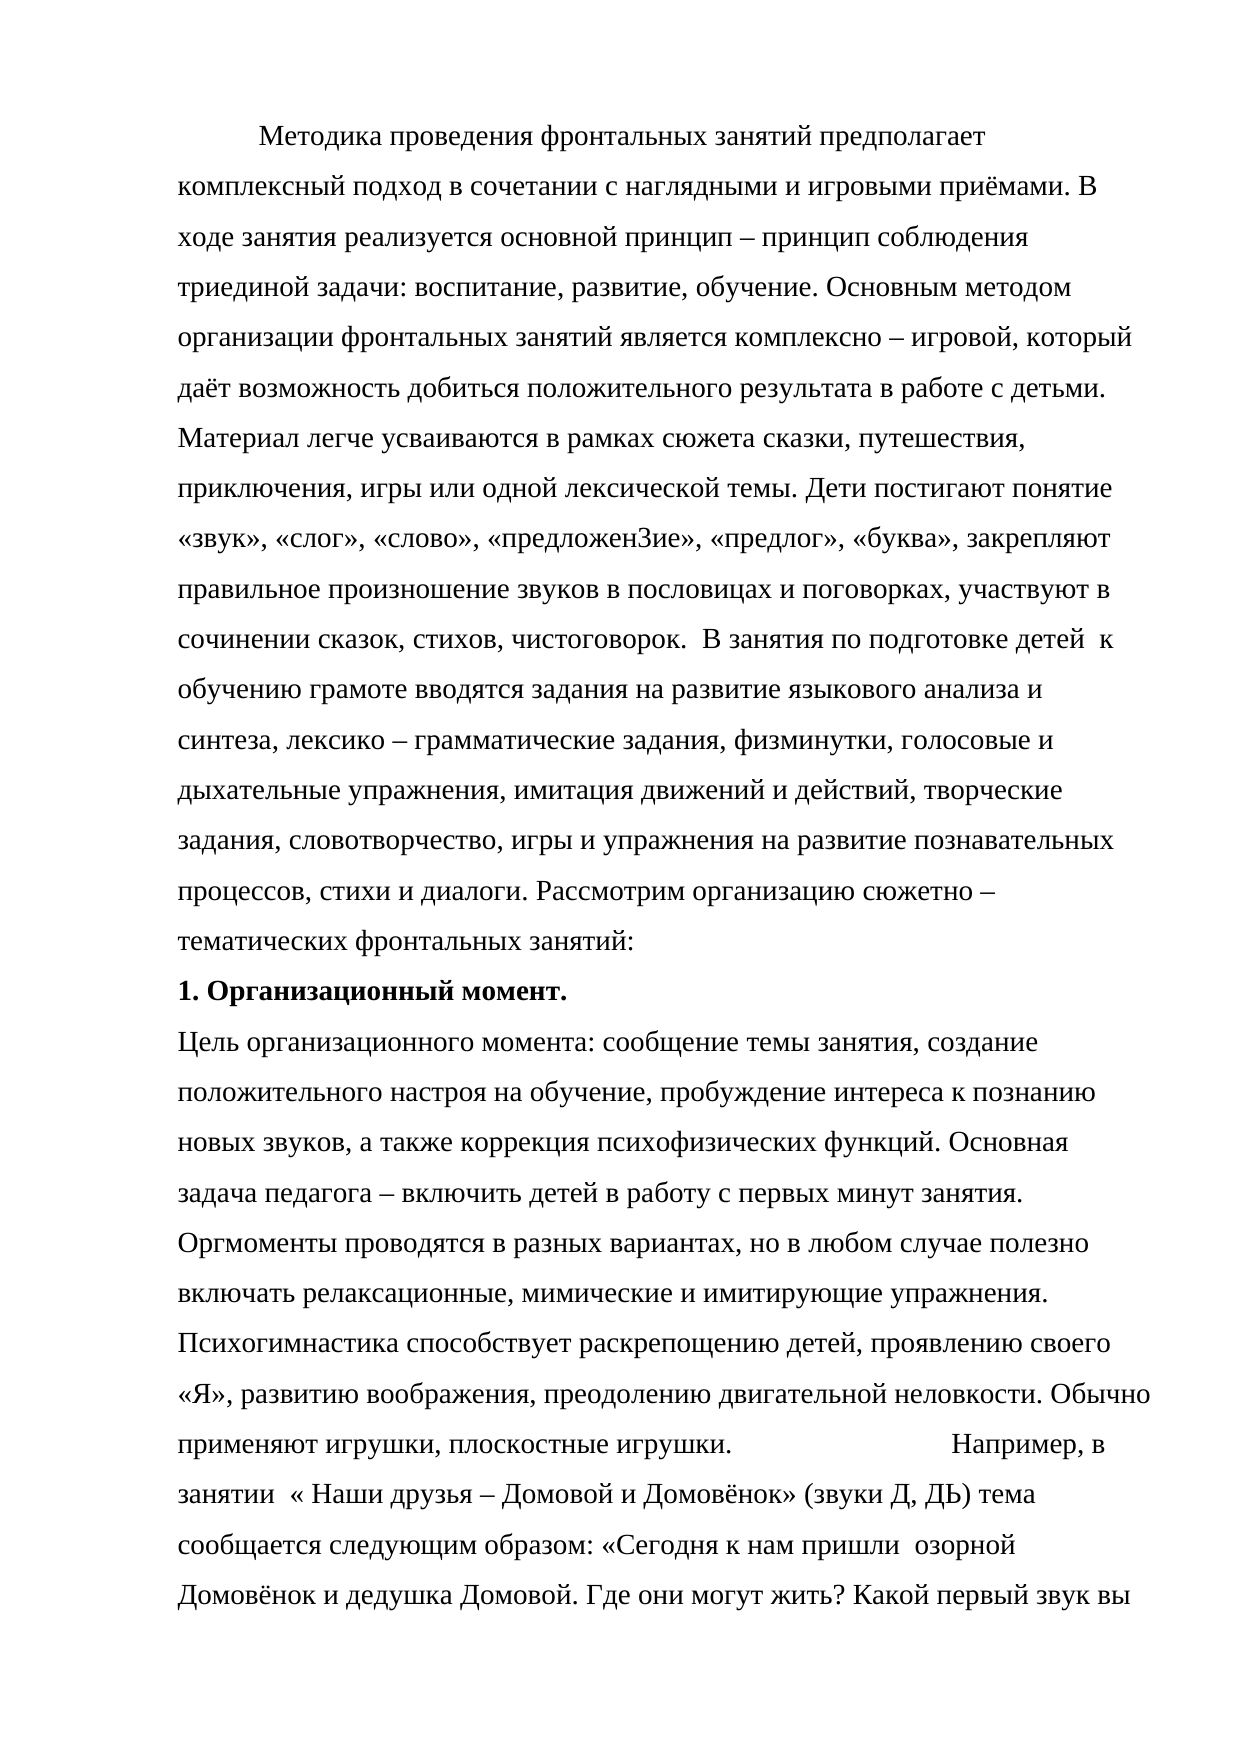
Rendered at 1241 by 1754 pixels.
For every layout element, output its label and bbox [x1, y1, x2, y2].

text [177, 118, 1152, 1611]
